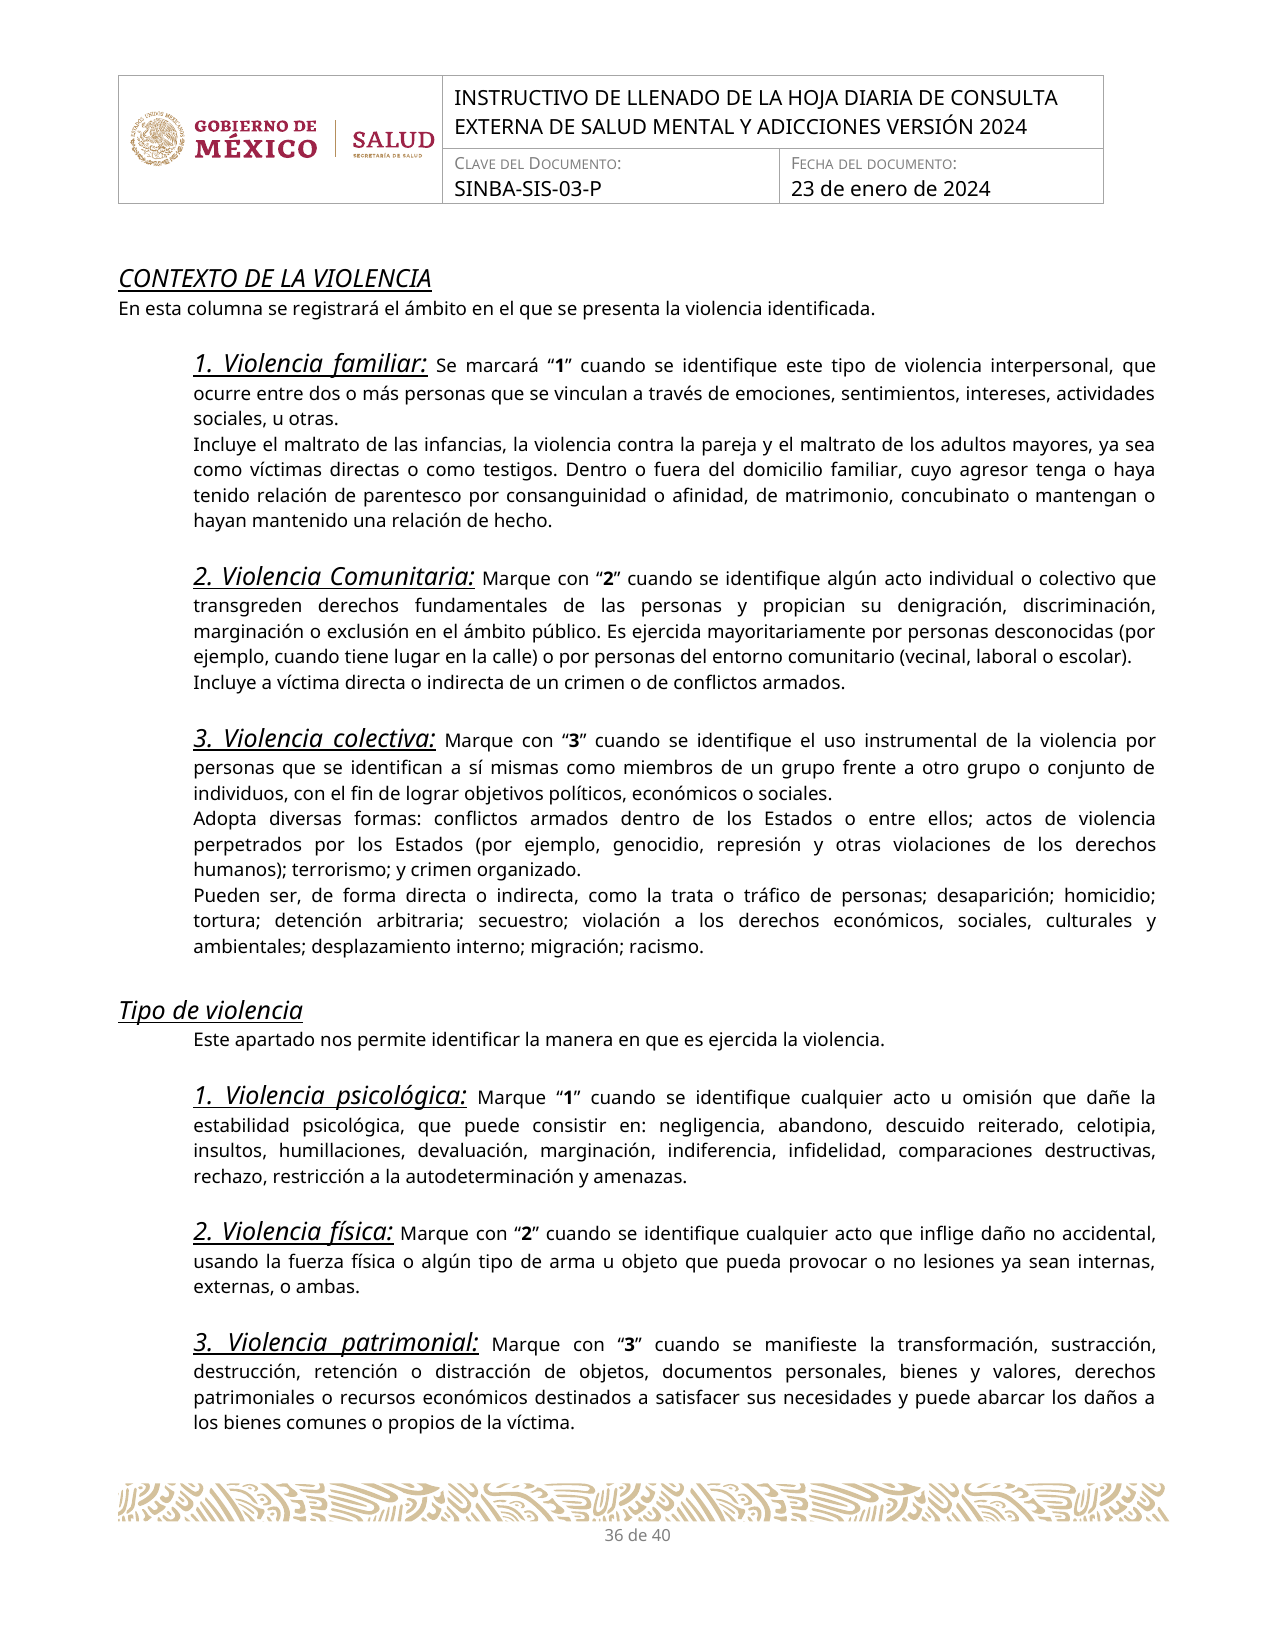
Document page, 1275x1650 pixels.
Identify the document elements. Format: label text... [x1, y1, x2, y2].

text 3. Violencia colectiva: Marque con “3” cuando se identifique el uso instrumental de la violencia por personas que se identifican a sí mismas como miembros de un grupo frente a otro grupo o conjunto de individuos, con el fin de lograr objetivos políticos, económicos o sociales. [193, 720, 1157, 806]
text Este apartado nos permite identificar la manera en que es ejercida la violencia. [193, 1027, 1157, 1052]
text 1. Violencia psicológica: Marque “1” cuando se identifique cualquier acto u omisión que dañe la estabilidad psicológica, que puede consistir en: negligencia, abandono, descuido reiterado, celotipia, insultos, humillaciones, devaluación, marginación, indiferencia, infidelidad, comparaciones destructivas, rechazo, restricción a la autodeterminación y amenazas. [193, 1078, 1157, 1188]
text 3. Violencia patrimonial: Marque con “3” cuando se manifieste la transformación, sustracción, destrucción, retención o distracción de objetos, documentos personales, bienes y valores, derechos patrimoniales o recursos económicos destinados a satisfacer sus necesidades y puede abarcar los daños a los bienes comunes o propios de la víctima. [193, 1324, 1157, 1435]
text 1. Violencia familiar: Se marcará “1” cuando se identifique este tipo de violencia interpersonal, que ocurre entre dos o más personas que se vinculan a través de emociones, sentimientos, intereses, actividades sociales, u otras. [193, 346, 1157, 431]
text Adopta diversas formas: conflictos armados dentro de los Estados o entre ellos; actos de violencia perpetrados por los Estados (por ejemplo, genocidio, represión y otras violaciones de los derechos humanos); terrorismo; y crimen organizado. [193, 806, 1157, 882]
text Pueden ser, de forma directa o indirecta, como la trata o tráfico de personas; desaparición; homicidio; tortura; detención arbitraria; secuestro; violación a los derechos económicos, sociales, culturales y ambientales; desplazamiento interno; migración; racismo. [193, 882, 1157, 959]
text CONTEXTO DE LA VIOLENCIA [118, 261, 1157, 295]
text 2. Violencia Comunitaria: Marque con “2” cuando se identifique algún acto individual o colectivo que transgreden derechos fundamentales de las personas y propician su denigración, discriminación, marginación o exclusión en el ámbito público. Es ejercida mayoritariamente por personas desconocidas (por ejemplo, cuando tiene lugar en la calle) o por personas del entorno comunitario (vecinal, laboral o escolar). [193, 559, 1157, 669]
text Tipo de violencia [118, 993, 1157, 1027]
text En esta columna se registrará el ámbito en el que se presenta la violencia identificada. [118, 295, 1157, 321]
text Incluye a víctima directa o indirecta de un crimen o de conflictos armados. [193, 669, 1157, 695]
text Incluye el maltrato de las infancias, la violencia contra la pareja y el maltrato de los adultos mayores, ya sea como víctimas directas o como testigos. Dentro o fuera del domicilio familiar, cuyo agresor tenga o haya tenido relación de parentesco por consanguinidad o afinidad, de matrimonio, concubinato o mantengan o hayan mantenido una relación de hecho. [193, 431, 1157, 533]
text 2. Violencia física: Marque con “2” cuando se identifique cualquier acto que inflige daño no accidental, usando la fuerza física o algún tipo de arma u objeto que pueda provocar o no lesiones ya sean internas, externas, o ambas. [193, 1214, 1157, 1299]
